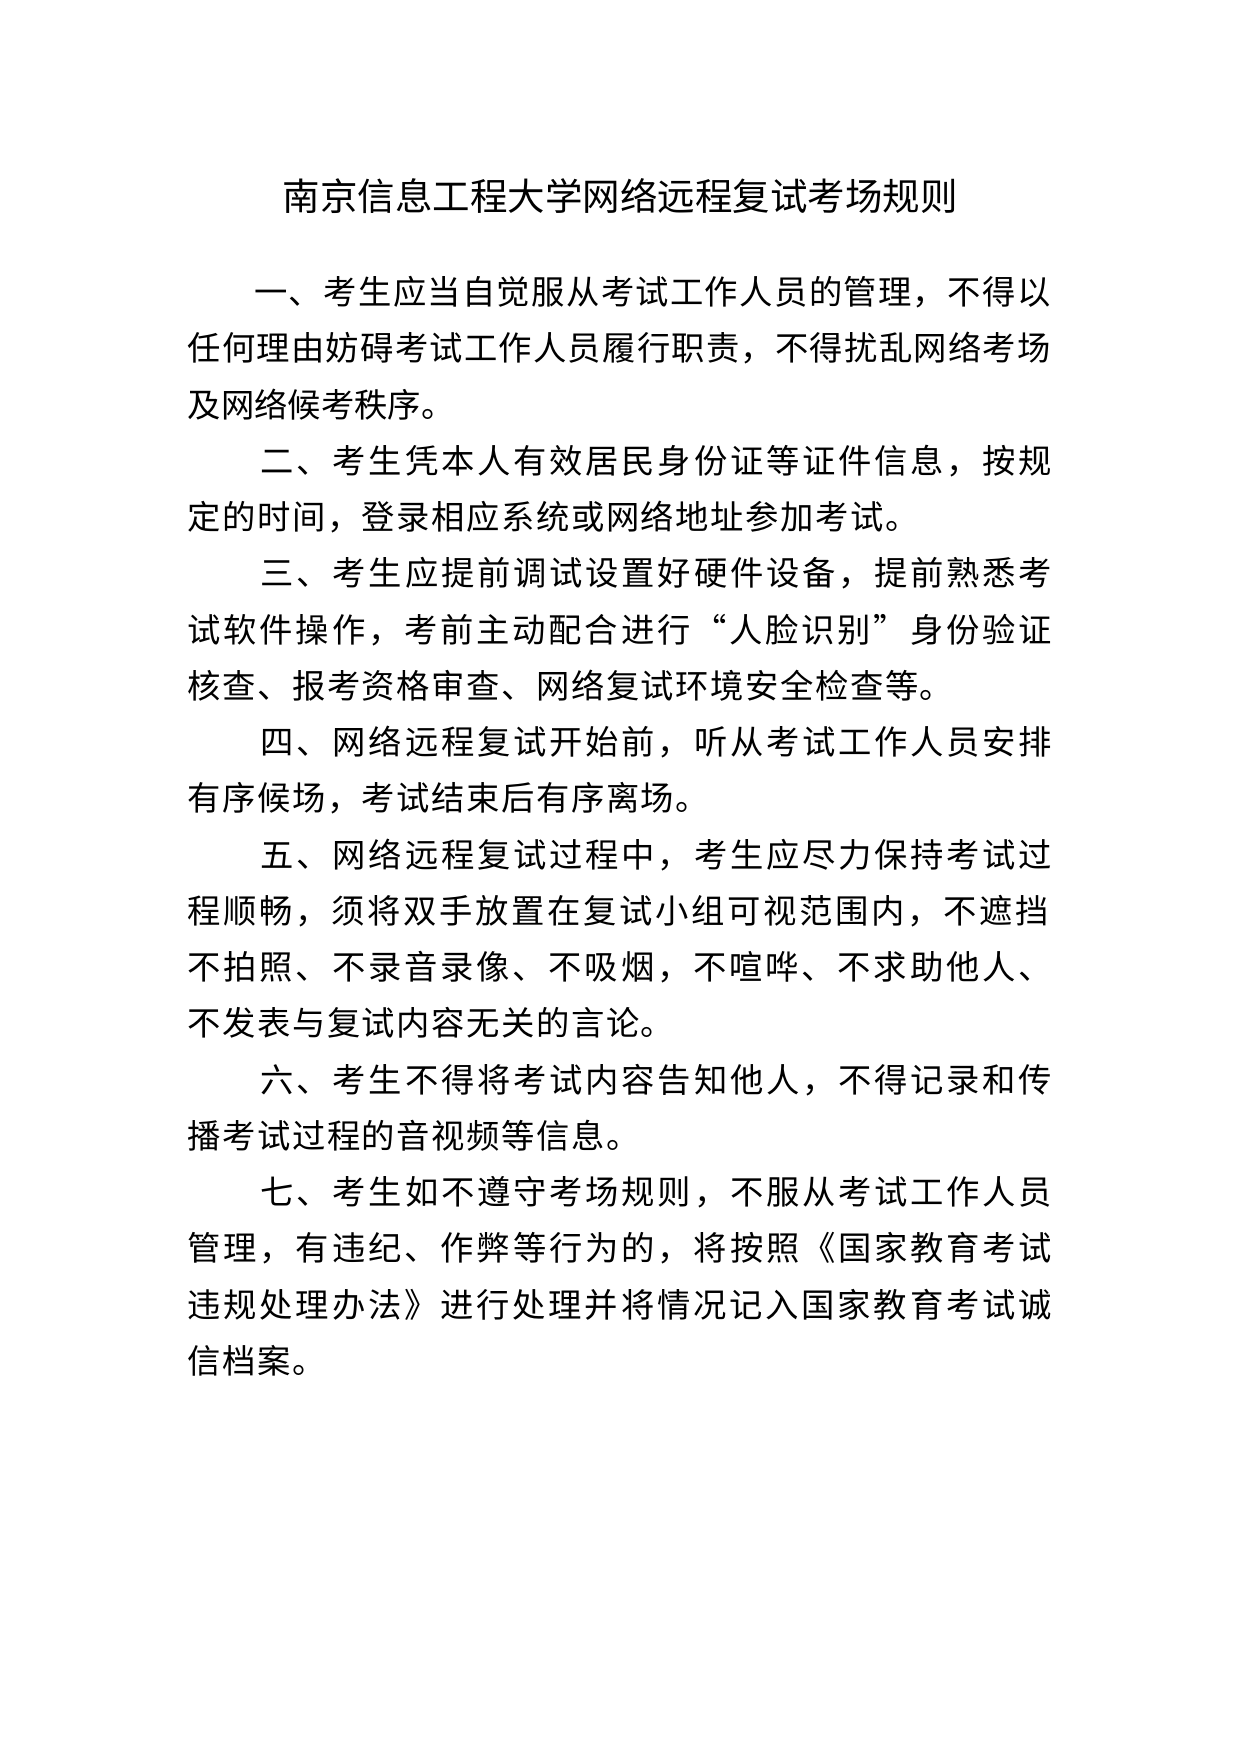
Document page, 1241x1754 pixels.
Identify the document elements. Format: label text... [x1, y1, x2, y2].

text 五、网络远程复试过程中，考生应尽力保持考试过程顺畅，须将双手放置在复试小组可视范围内，不遮挡、不拍照、不录音录像、不吸烟，不喧哗、不求助他人、不发表与复试内容无关的言论。 [187, 822, 1053, 1047]
text 七、考生如不遵守考场规则，不服从考试工作人员管理，有违纪、作弊等行为的，将按照《国家教育考试违规处理办法》进行处理并将情况记入国家教育考试诚信档案。 [187, 1159, 1053, 1384]
text 六、考生不得将考试内容告知他人，不得记录和传播考试过程的音视频等信息。 [187, 1047, 1053, 1159]
text 一、考生应当自觉服从考试工作人员的管理，不得以任何理由妨碍考试工作人员履行职责，不得扰乱网络考场及网络候考秩序。 [187, 259, 1053, 428]
text 二、考生凭本人有效居民身份证等证件信息，按规定的时间，登录相应系统或网络地址参加考试。 [187, 428, 1053, 541]
text 三、考生应提前调试设置好硬件设备，提前熟悉考试软件操作，考前主动配合进行“人脸识别”身份验证核查、报考资格审查、网络复试环境安全检查等。 [187, 541, 1053, 709]
text 南京信息工程大学网络远程复试考场规则 [187, 162, 1053, 227]
text 四、网络远程复试开始前，听从考试工作人员安排有序候场，考试结束后有序离场。 [187, 709, 1053, 822]
